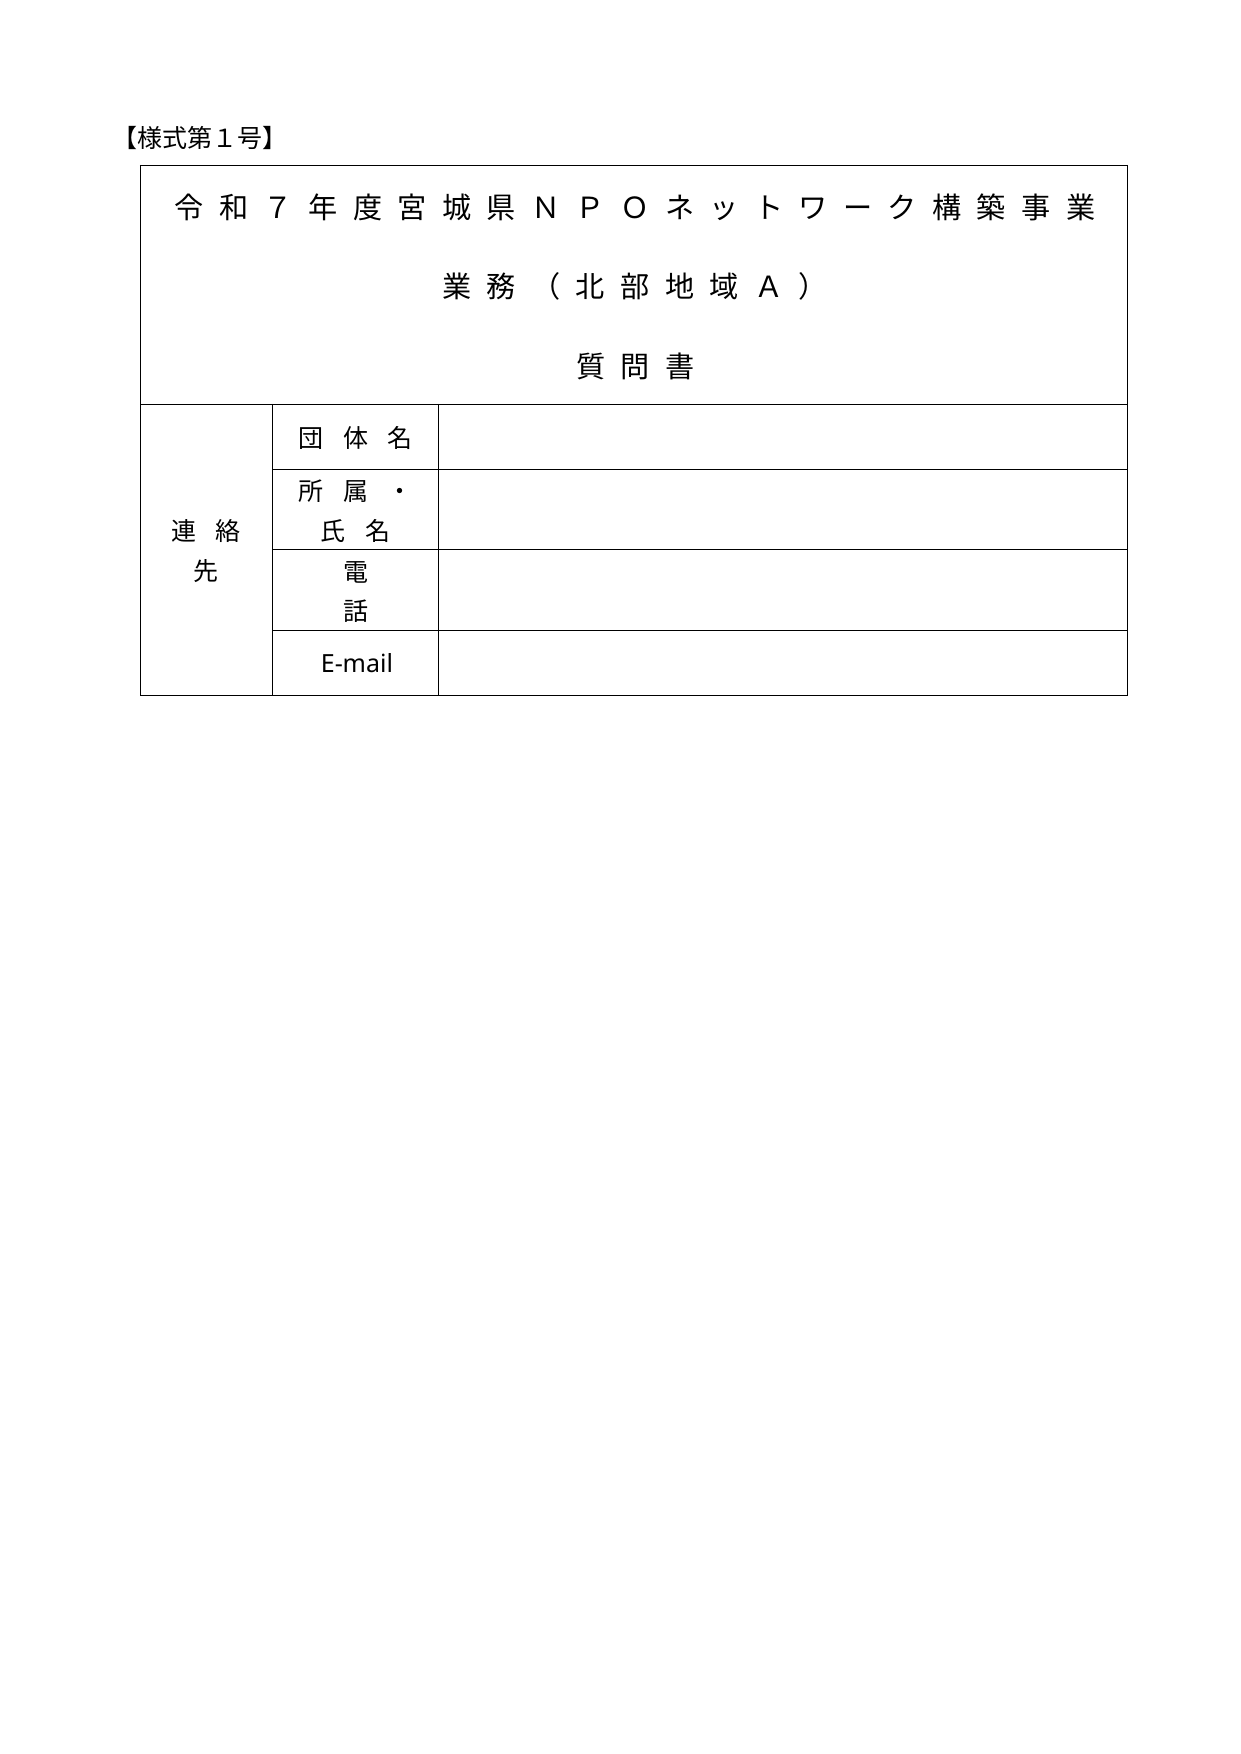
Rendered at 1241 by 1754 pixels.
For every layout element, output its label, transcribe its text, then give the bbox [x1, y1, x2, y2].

table_cell [439, 550, 1127, 630]
table_cell 電 話 [273, 550, 438, 630]
table_cell 団体名 [273, 405, 438, 469]
table_cell E-mail [273, 631, 438, 695]
table_header 令和７年度宮城県ＮＰＯネットワーク構築事業業務（北部地域Ａ） 質問書 [141, 166, 1127, 404]
table_cell [439, 470, 1127, 549]
table_cell [439, 405, 1127, 469]
table_cell 所属・氏名 [273, 470, 438, 549]
table_cell 連絡先 [141, 405, 272, 695]
table_cell [439, 631, 1127, 695]
